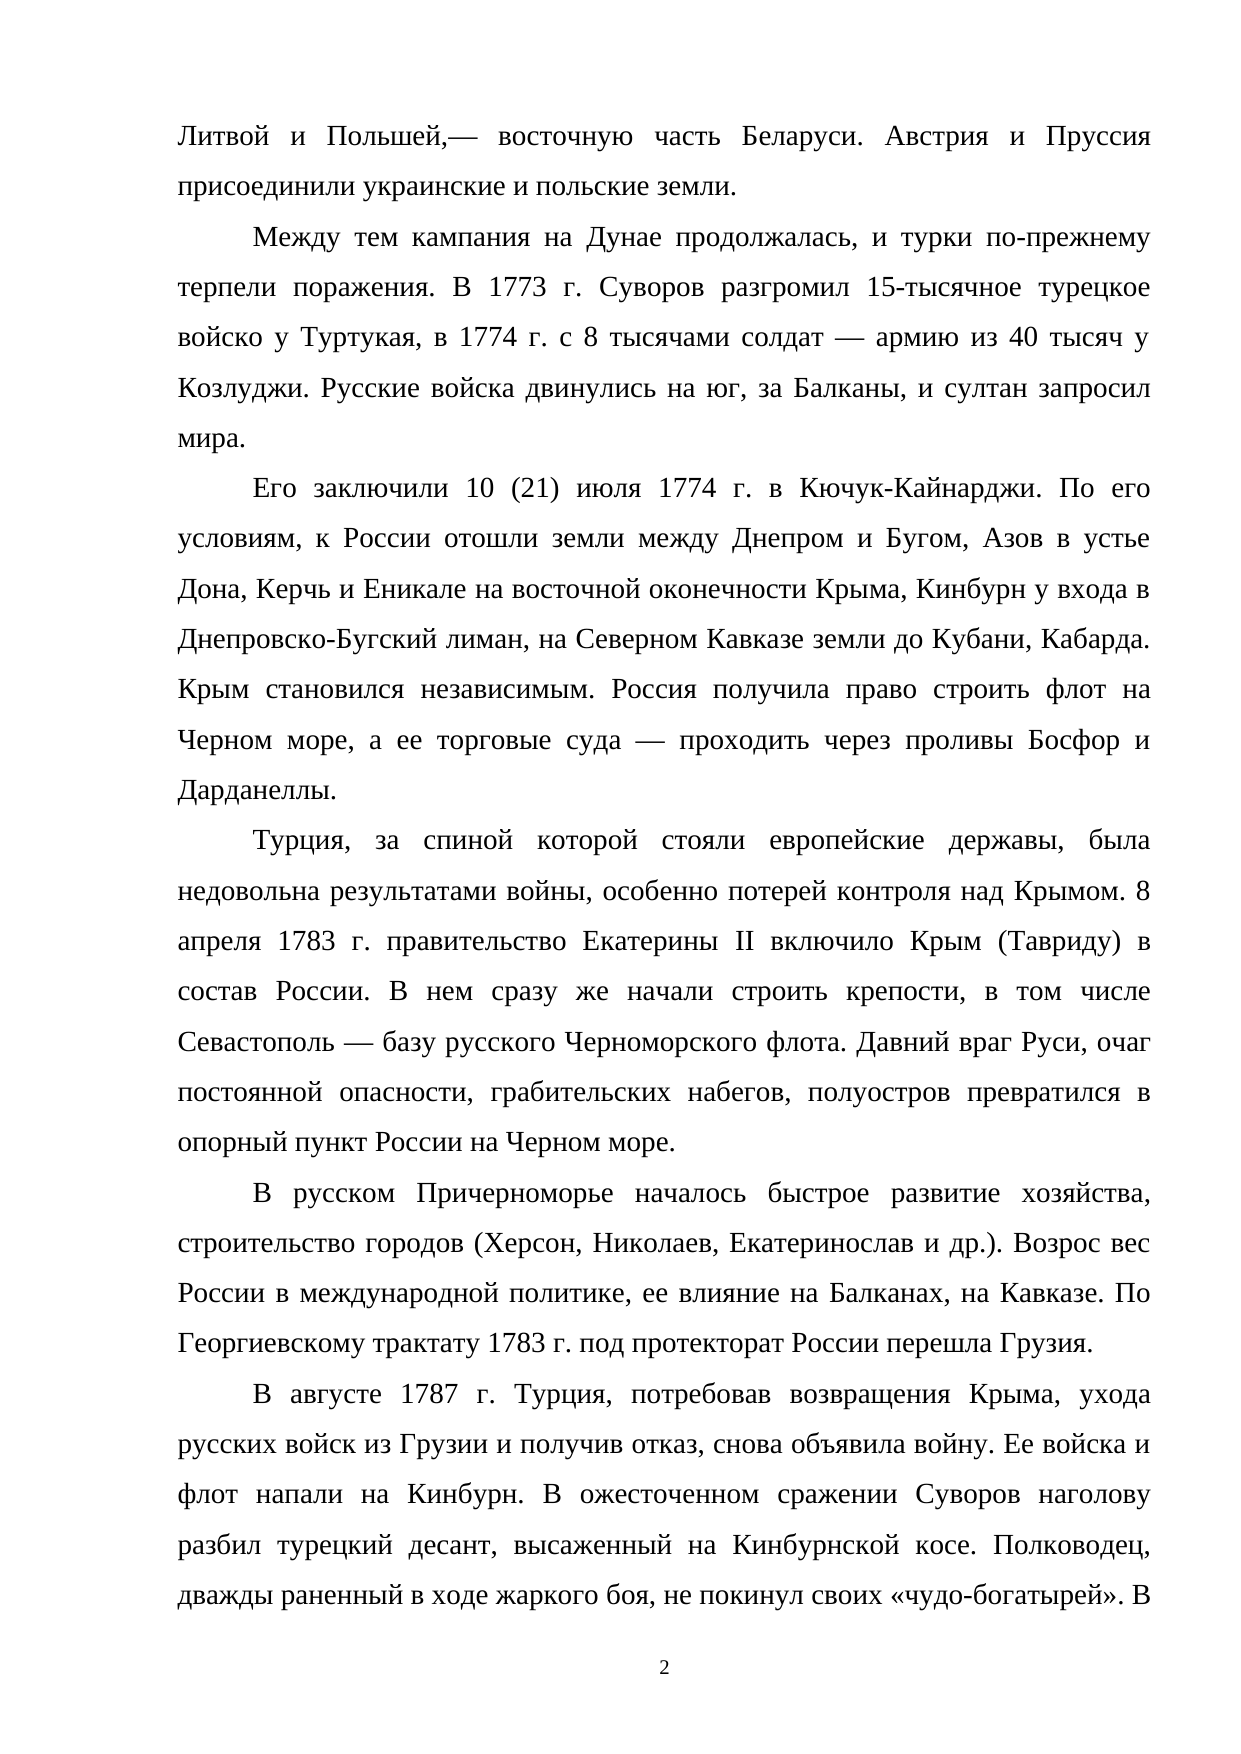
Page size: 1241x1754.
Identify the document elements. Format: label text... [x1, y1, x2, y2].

text В русском Причерноморье началось быстрое развитие хозяйства, строительство городов (Херсон, Николаев, Екатеринослав и др.). Возрос вес России в международной политике, ее влияние на Балканах, на Кавказе. По Георгиевскому трактату 1783 г. под протекторат России перешла Грузия. [177, 1175, 1152, 1359]
text Его заключили 10 (21) июля 1774 г. в Кючук-Кайнарджи. По его условиям, к России отошли земли между Днепром и Бугом, Азов в устье Дона, Керчь и Еникале на восточной оконечности Крыма, Кинбурн у входа в Днепровско-Бугский лиман, на Северном Кавказе земли до Кубани, Кабарда. Крым становился независимым. Россия получила право строить флот на Черном море, а ее торговые суда — проходить через проливы Босфор и Дарданеллы. [177, 470, 1152, 806]
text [177, 1376, 1152, 1611]
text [177, 118, 1152, 202]
text Между тем кампания на Дунае продолжалась, и турки по-прежнему терпели поражения. В 1773 г. Суворов разгромил 15-тысячное турецкое войско у Туртукая, в 1774 г. с 8 тысячами солдат — армию из 40 тысяч у Козлуджи. Русские войска двинулись на юг, за Балканы, и султан запросил мира. [177, 219, 1152, 453]
text Турция, за спиной которой стояли европейские державы, была недовольна результатами войны, особенно потерей контроля над Крымом. 8 апреля 1783 г. правительство Екатерины II включило Крым (Тавриду) в состав России. В нем сразу же начали строить крепости, в том числе Севастополь — базу русского Черноморского флота. Давний враг Руси, очаг постоянной опасности, грабительских набегов, полуостров превратился в опорный пункт России на Черном море. [177, 822, 1152, 1158]
